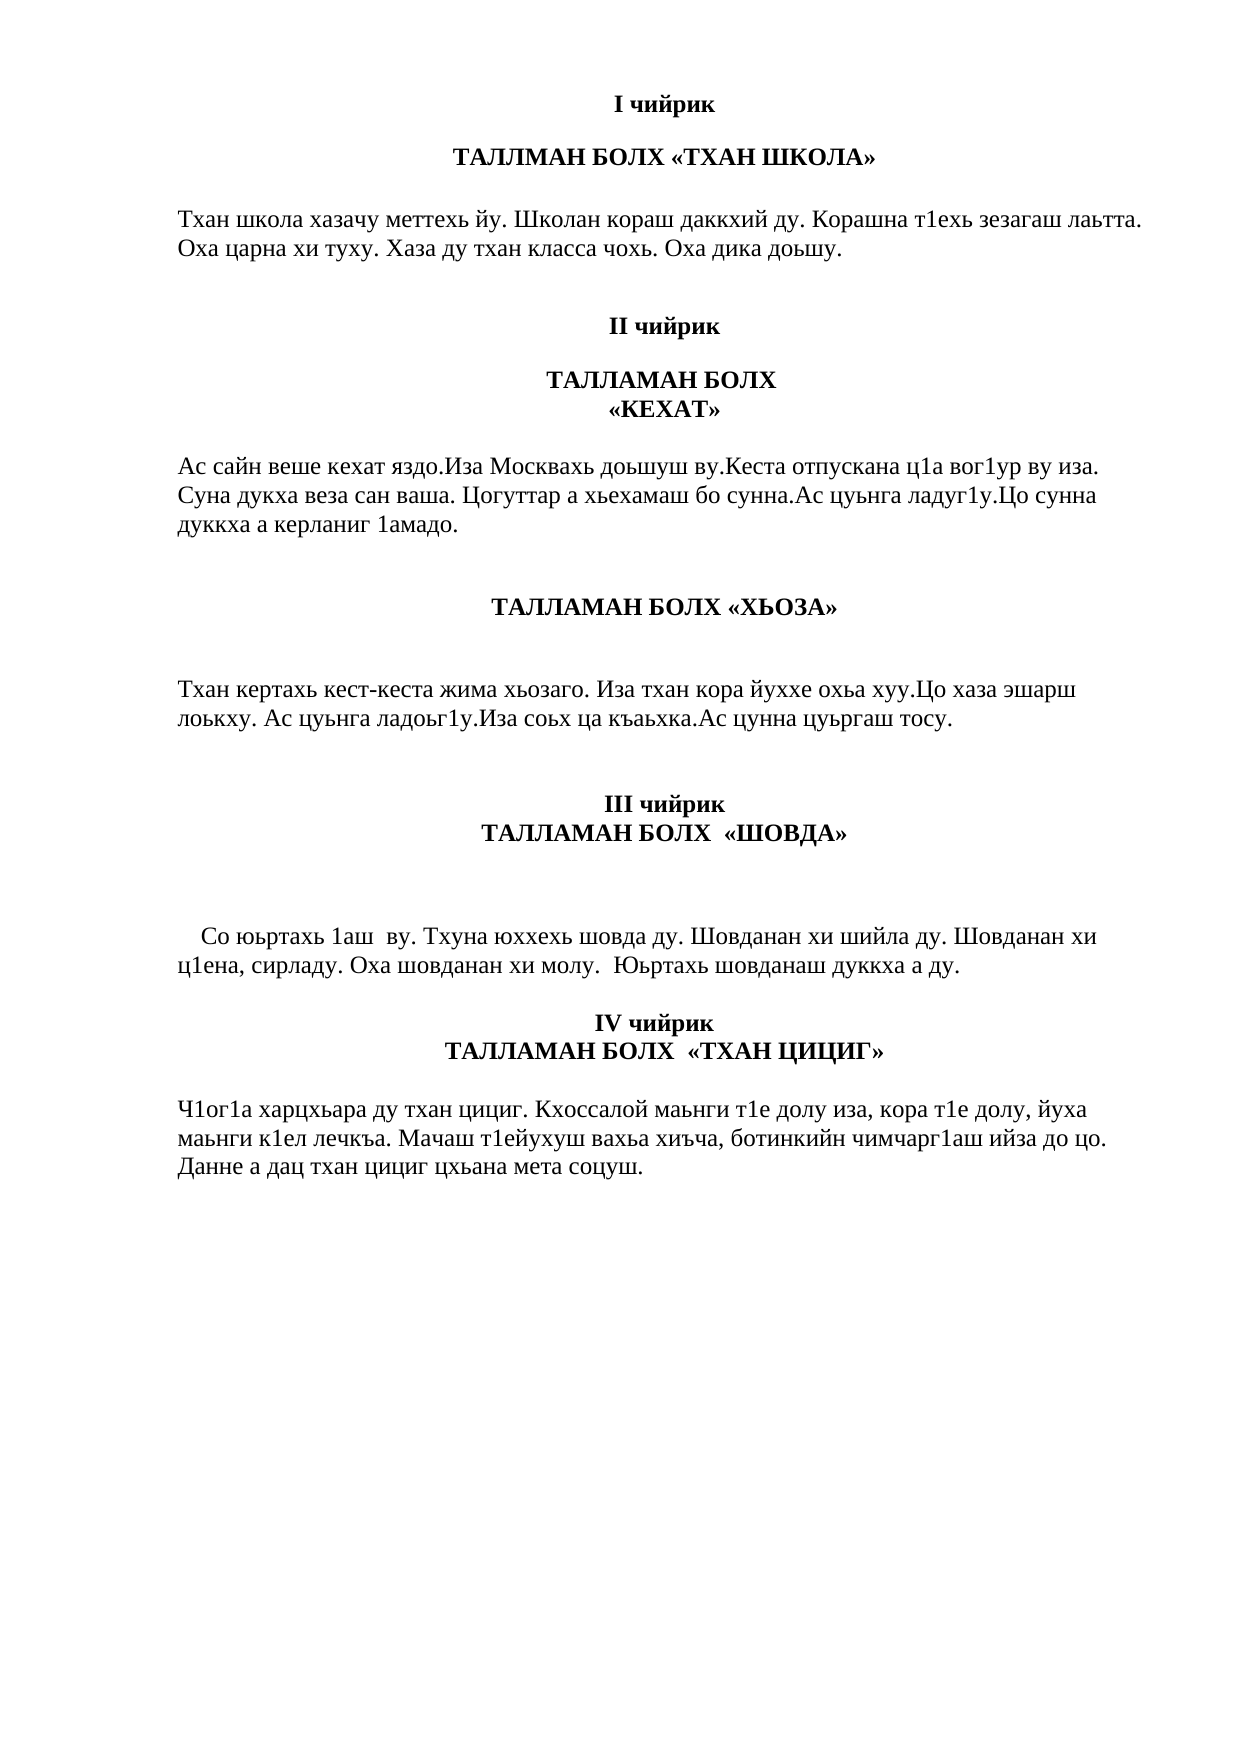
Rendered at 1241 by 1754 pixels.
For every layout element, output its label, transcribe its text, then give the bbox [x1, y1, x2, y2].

text Ас сайн веше кехат яздо.Иза Москвахь доьшуш ву.Кеста отпускана ц1а вог1ур ву иза. Суна дукха веза сан ваша. Цогуттар а хьехамаш бо сунна.Ас цуьнга ладуг1у.Цо сунна дуккха а керланиг 1амадо. [177, 451, 1152, 538]
text Ч1ог1а харцхьара ду тхан цициг. Кхоссалой маьнги т1е долу иза, кора т1е долу, йуха маьнги к1ел лечкъа. Мачаш т1ейухуш вахьа хиъча, ботинкийн чимчарг1аш ийза до цо. Данне а дац тхан цициг цхьана мета соцуш. [177, 1094, 1152, 1180]
text II чийрик [177, 311, 1152, 340]
text Тхан кертахь кест-кеста жима хьозаго. Иза тхан кора йуххе охьа хуу.Цо хаза эшарш лоькху. Ас цуьнга ладоьг1у.Иза соьх ца къаьхка.Ас цунна цуьргаш тосу. [177, 674, 1152, 732]
text Талламан болх «Хьоза» [177, 592, 1152, 620]
text «Кехат» [177, 394, 1152, 423]
text Талламан болх «Тхан цициг» [177, 1036, 1152, 1065]
text IV чийрик [177, 1008, 1152, 1036]
text Талламан болх «Шовда» [177, 818, 1152, 847]
text III чийрик [177, 789, 1152, 818]
text Таллман болх «Тхан школа» [177, 142, 1152, 171]
text Талламан болх [177, 365, 1152, 394]
text I чийрик [177, 89, 1152, 117]
text Тхан школа хазачу меттехь йу. Школан кораш даккхий ду. Корашна т1ехь зезагаш лаьтта. Оха царна хи туху. Хаза ду тхан класса чохь. Оха дика доьшу. [177, 204, 1152, 262]
text Со юьртахь 1аш ву. Тхуна юххехь шовда ду. Шовданан хи шийла ду. Шовданан хи ц1ена, сирладу. Оха шовданан хи молу. Юьртахь шовданаш дуккха а ду. [177, 921, 1152, 979]
